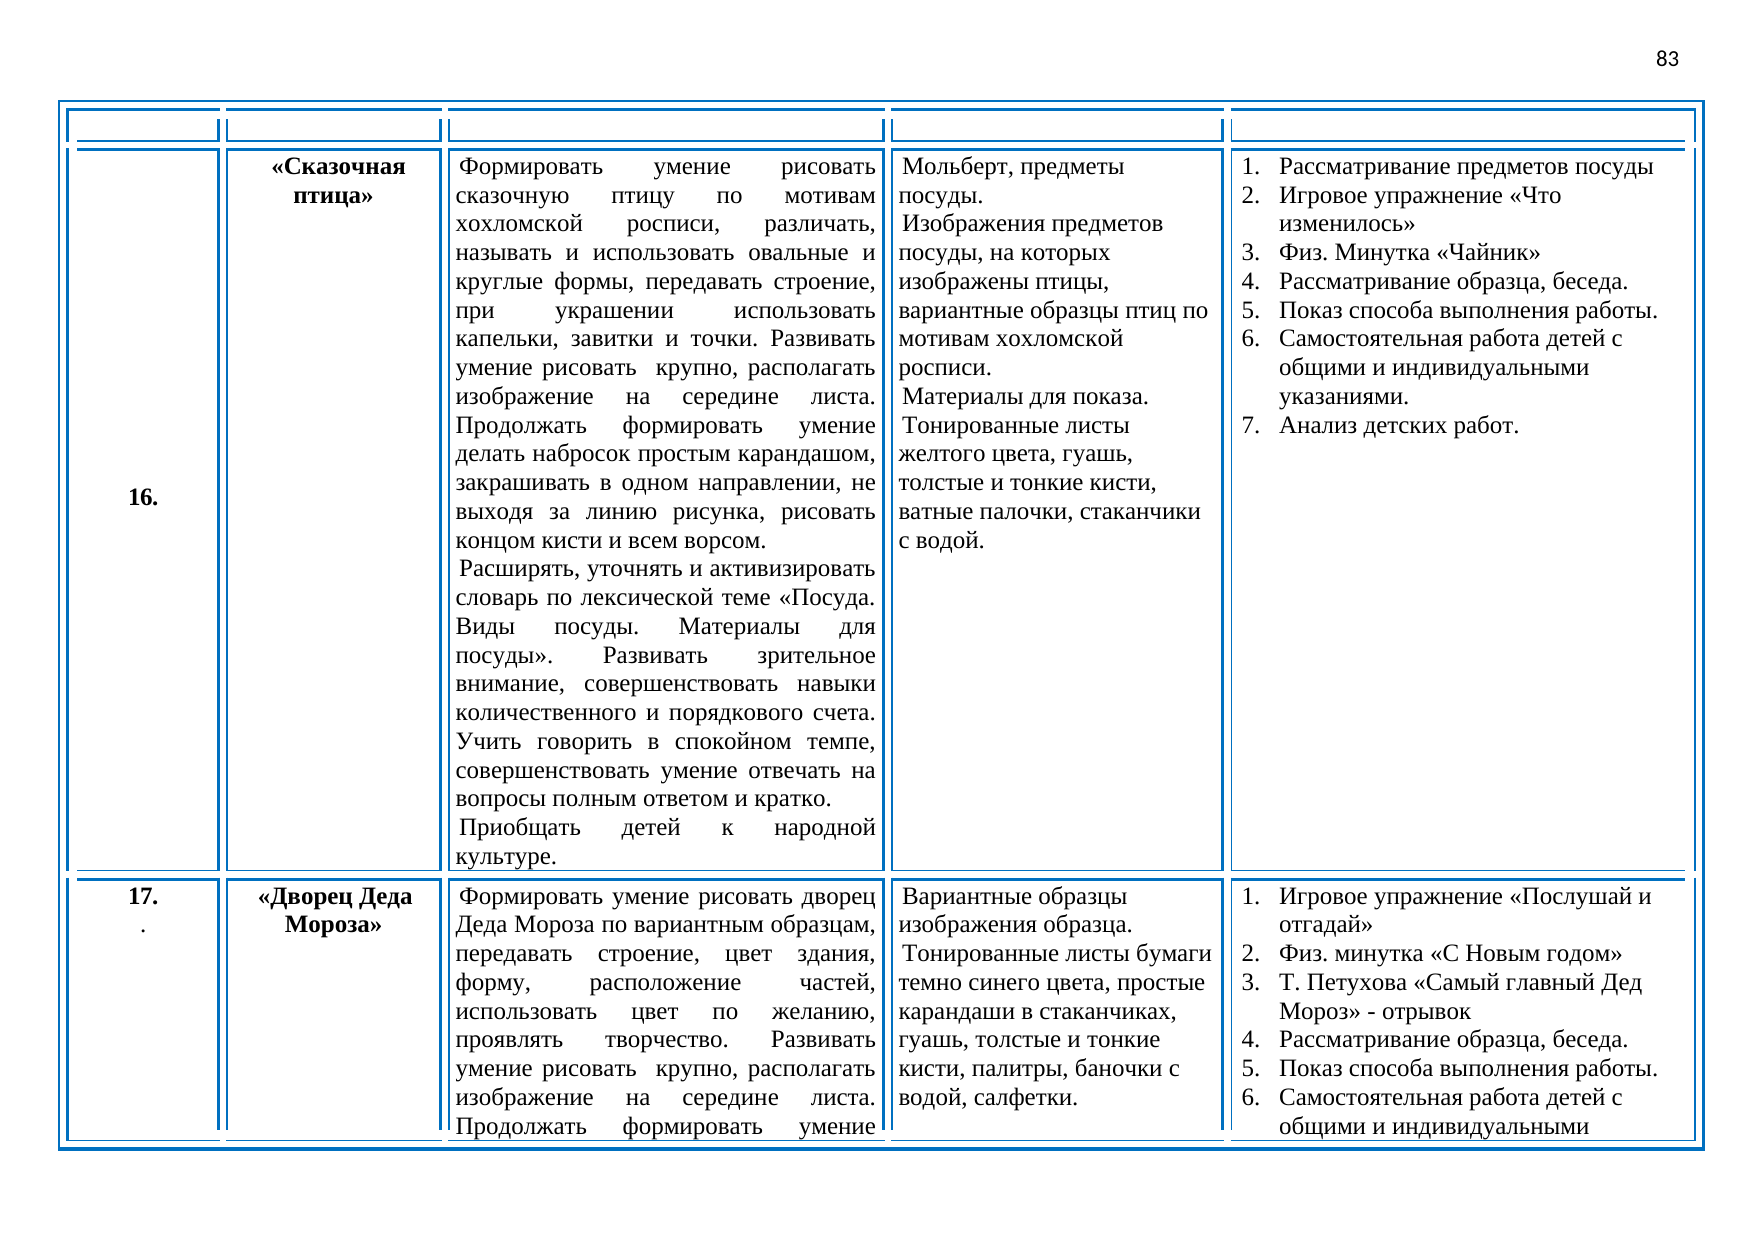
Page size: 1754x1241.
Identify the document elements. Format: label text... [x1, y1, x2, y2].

table_cell «Сказочная птица» [223, 140, 444, 870]
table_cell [444, 102, 887, 140]
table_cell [887, 870, 1227, 1139]
table_cell Рассматривание предметов посуды Игровое упражнение «Что изменилось» Физ. Минутка «Чайник» Рассматривание образца, беседа. Показ способа выполнения работы. Самостоятельная работа детей с общими и индивидуальными указаниями. Анализ детских работ. [1227, 140, 1700, 870]
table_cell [1227, 102, 1700, 140]
table_cell Мольберт, предметы посуды. Изображения предметов посуды, на которых изображены птицы, вариантные образцы птиц по мотивам хохломской росписи. Материалы для показа. Тонированные листы желтого цвета, гуашь, толстые и тонкие кисти, ватные палочки, стаканчики с водой. [887, 140, 1227, 870]
table_cell 16. [64, 140, 222, 870]
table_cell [223, 870, 444, 1139]
table_cell 17. . [64, 870, 222, 1139]
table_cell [444, 870, 887, 1139]
table_cell Формировать умение рисовать сказочную птицу по мотивам хохломской росписи, различать, называть и использовать овальные и круглые формы, передавать строение, при украшении использовать капельки, завитки и точки. Развивать умение рисовать крупно, располагать изображение на середине листа. Продолжать формировать умение делать набросок простым карандашом, закрашивать в одном направлении, не выходя за линию рисунка, рисовать концом кисти и всем ворсом. Расширять, уточнять и активизировать словарь по лексической теме «Посуда. Виды посуды. Материалы для посуды». Развивать зрительное внимание, совершенствовать навыки количественного и порядкового счета. Учить говорить в спокойном темпе, совершенствовать умение отвечать на вопросы полным ответом и кратко. Приобщать детей к народной культуре. [444, 140, 887, 870]
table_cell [1227, 870, 1700, 1139]
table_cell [223, 102, 444, 140]
table_cell 15. [64, 102, 222, 140]
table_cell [887, 102, 1227, 140]
